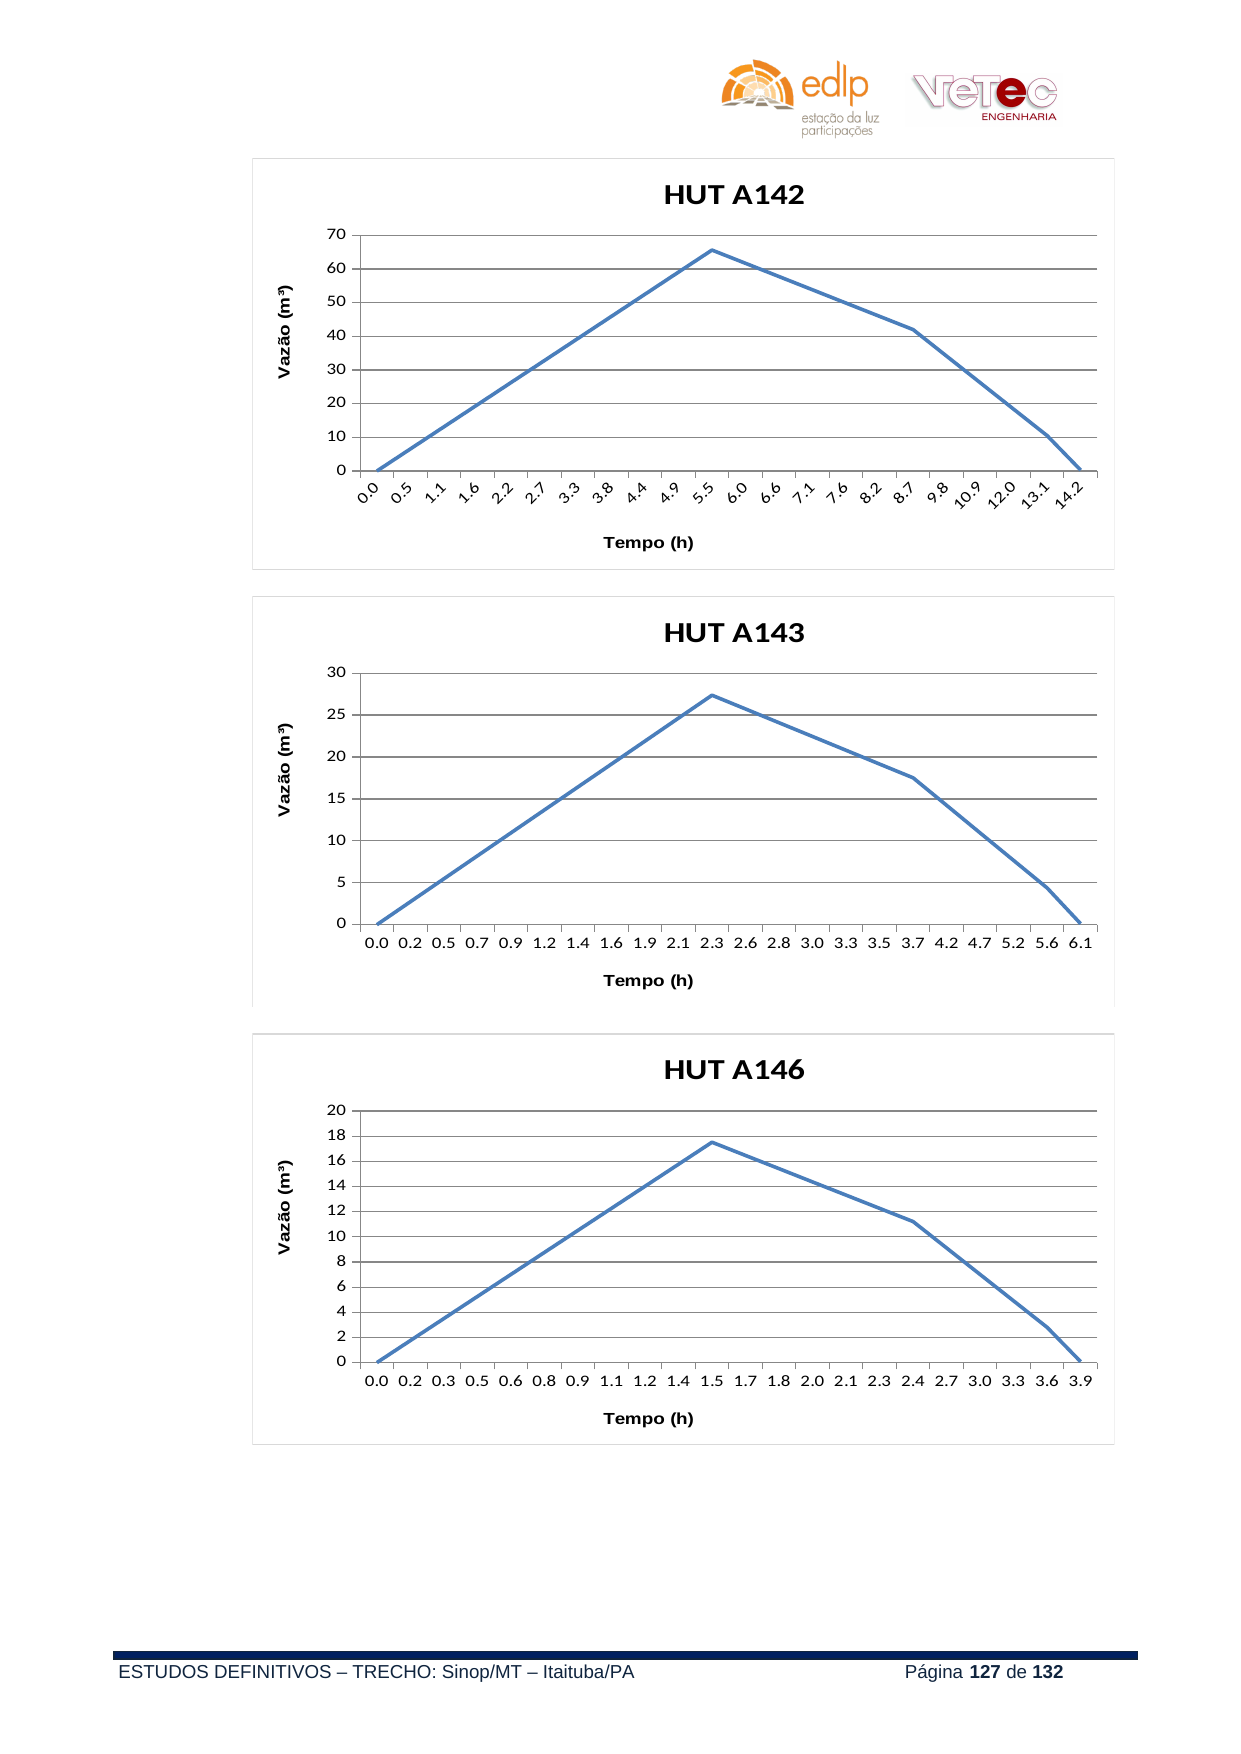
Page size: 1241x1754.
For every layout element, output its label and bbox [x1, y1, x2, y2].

picture [904, 73, 1064, 127]
picture [700, 27, 893, 158]
